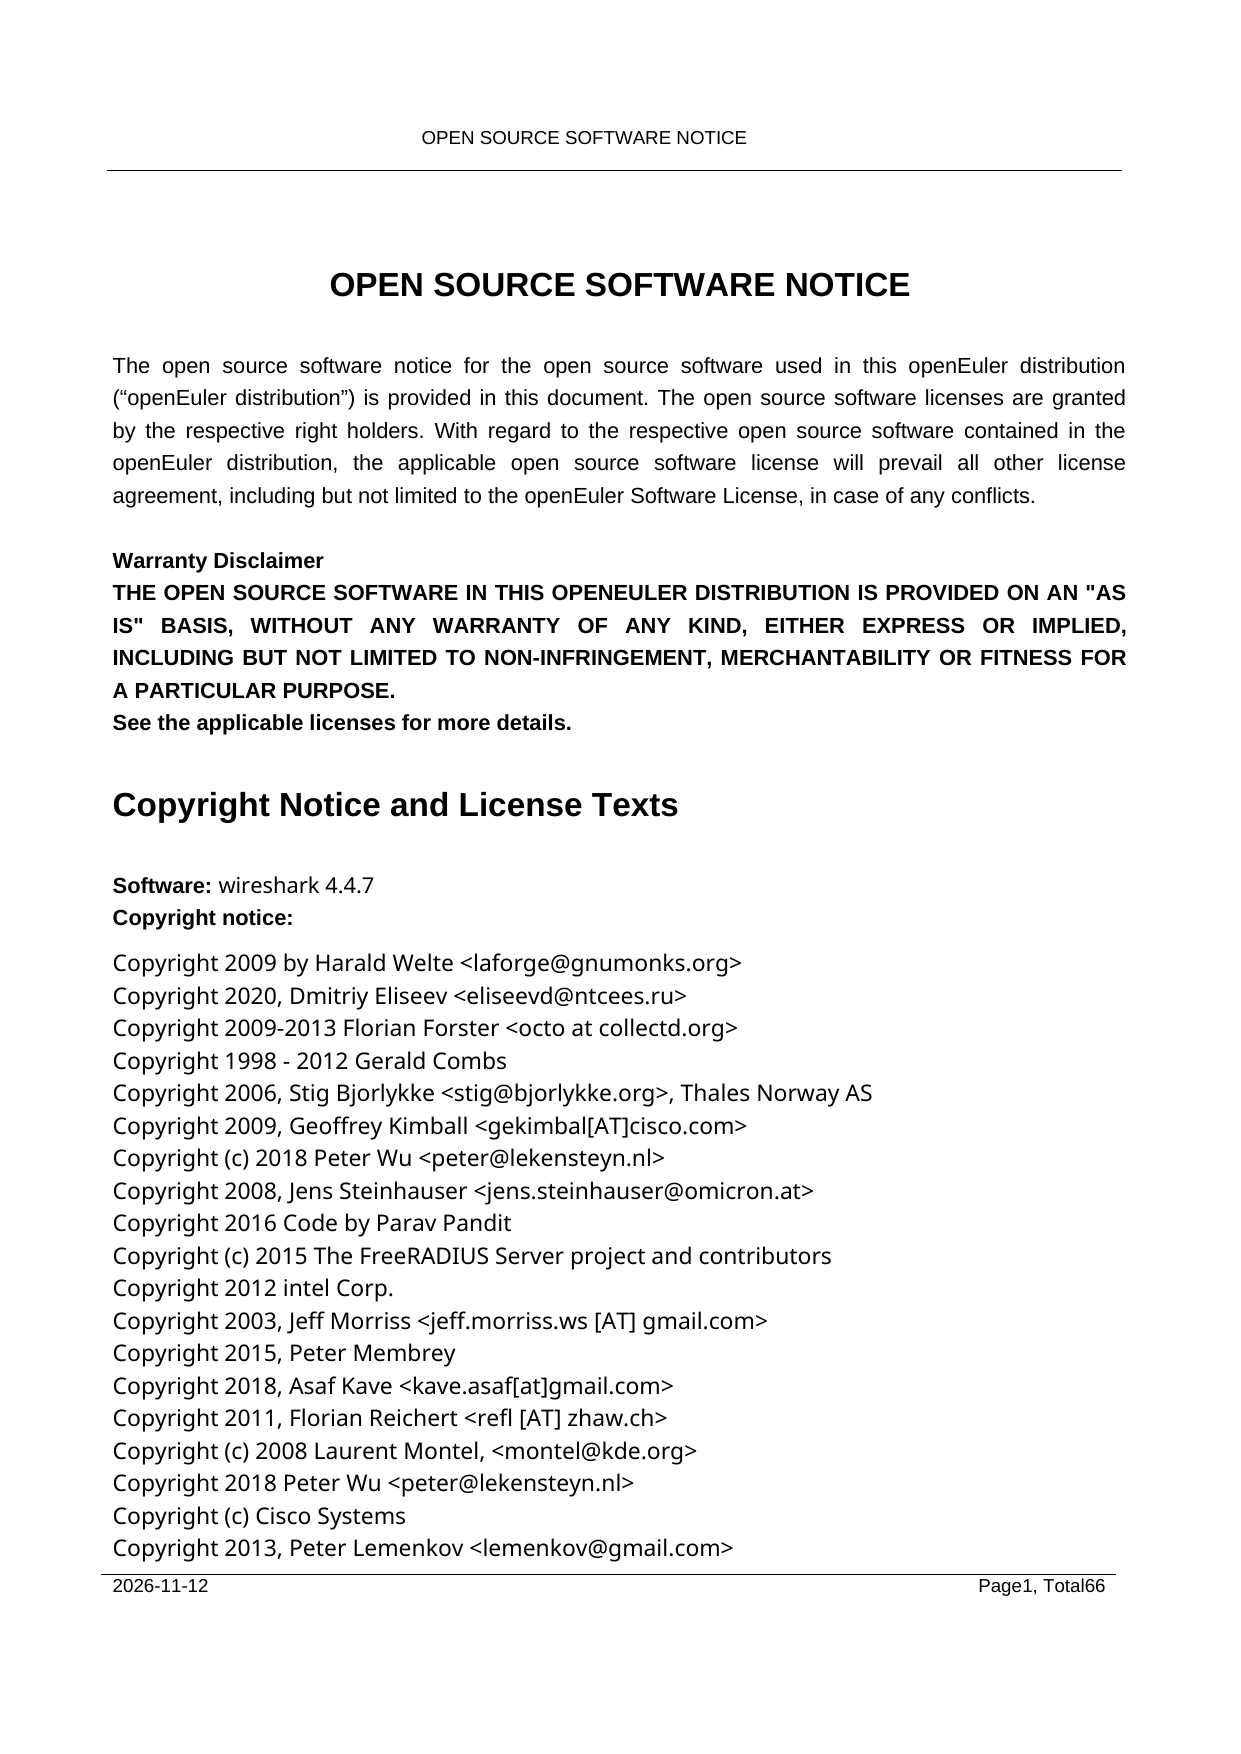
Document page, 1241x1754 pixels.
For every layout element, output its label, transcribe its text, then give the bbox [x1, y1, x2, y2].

text OPEN SOURCE SOFTWARE NOTICE [112, 251, 1128, 316]
text Copyright notice: [112, 901, 1128, 934]
text The open source software notice for the open source software used in this openEuler distribution (“openEuler distribution”) is provided in this document. The open source software licenses are granted by the respective right holders. With regard to the respective open source software contained in the openEuler distribution, the applicable open source software license will prevail all other license agreement, including but not limited to the openEuler Software License, in case of any conflicts. [112, 349, 1128, 511]
text Copyright Notice and License Texts [112, 771, 1128, 836]
title Software: wireshark 4.4.7 [112, 869, 1128, 901]
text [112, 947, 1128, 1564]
text THE OPEN SOURCE SOFTWARE IN THIS OPENEULER DISTRIBUTION IS PROVIDED ON AN "AS IS" BASIS, WITHOUT ANY WARRANTY OF ANY KIND, EITHER EXPRESS OR IMPLIED, INCLUDING BUT NOT LIMITED TO NON-INFRINGEMENT, MERCHANTABILITY OR FITNESS FOR A PARTICULAR PURPOSE. See the applicable licenses for more details. [112, 576, 1128, 739]
text Warranty Disclaimer [112, 544, 1128, 576]
